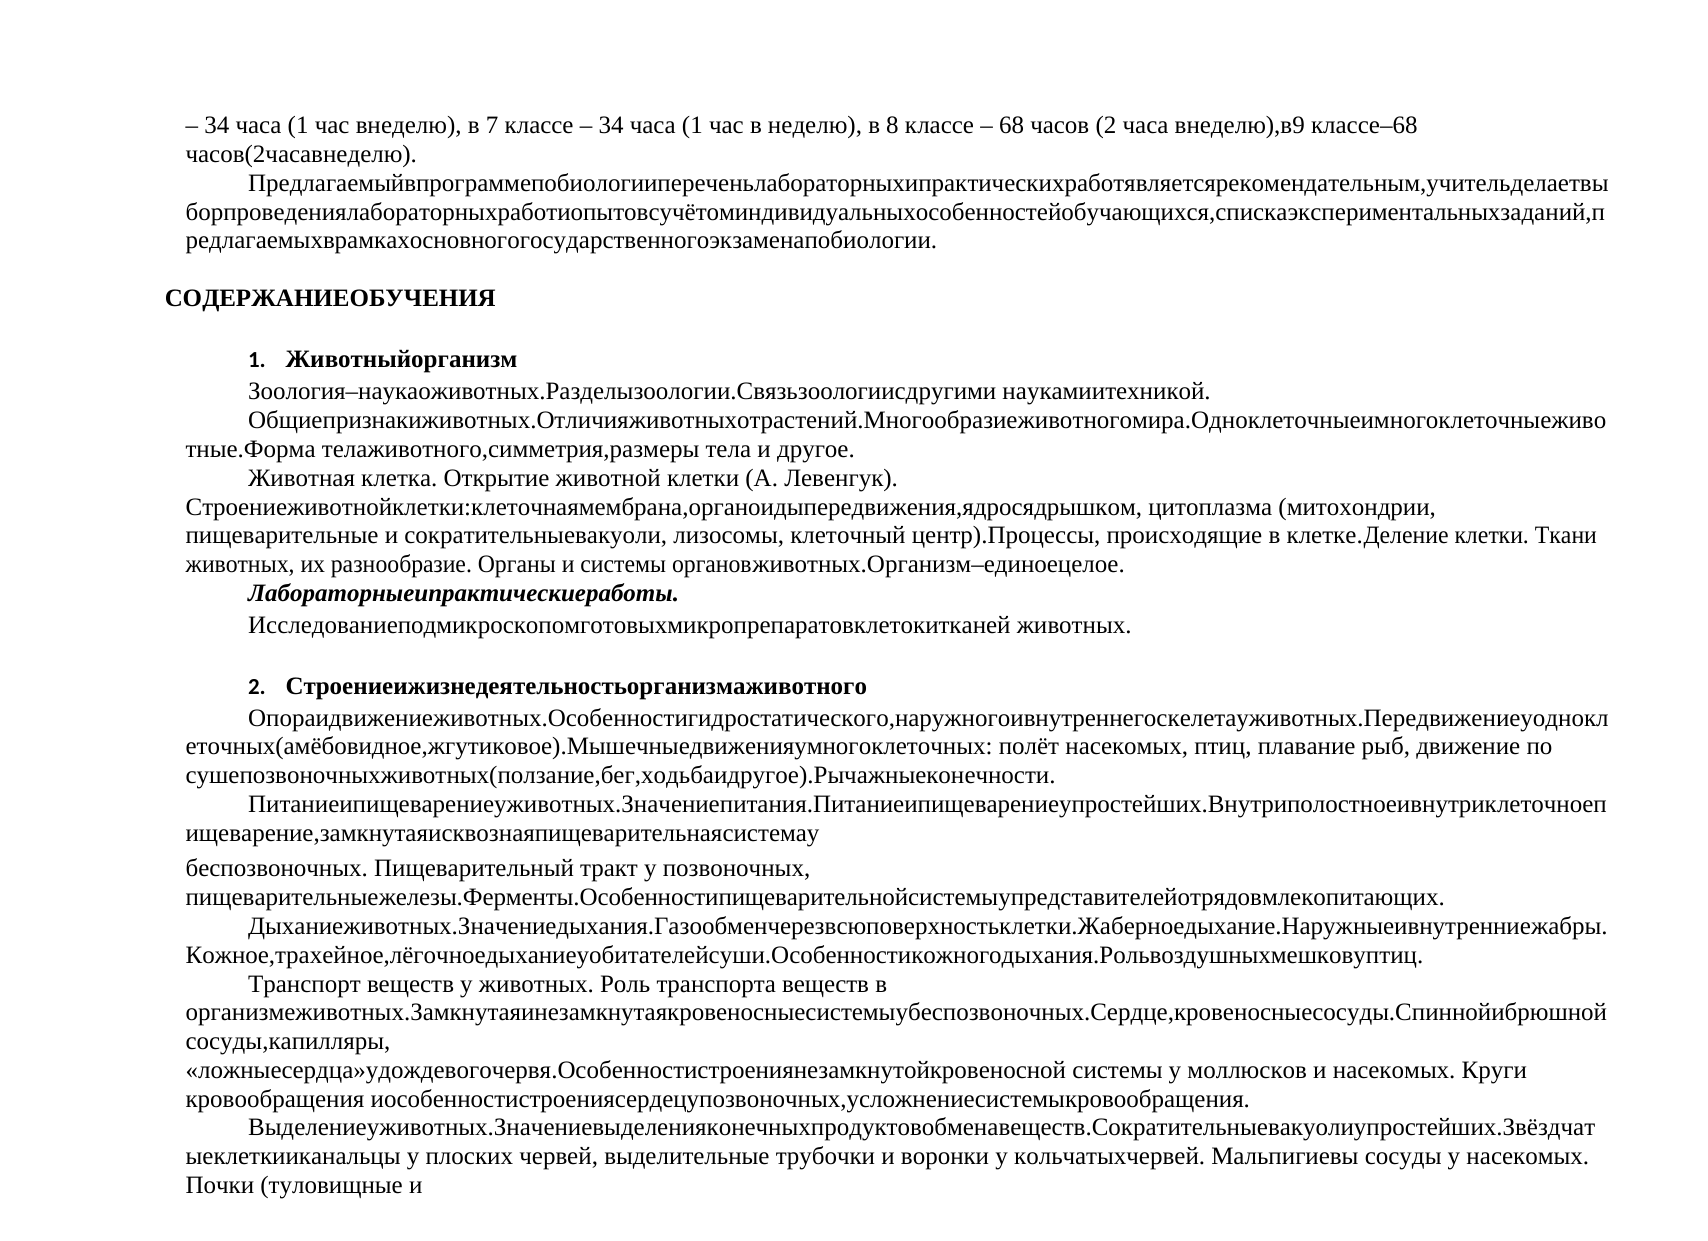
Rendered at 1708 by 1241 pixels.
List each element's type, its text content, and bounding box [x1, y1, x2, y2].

text Животная клетка. Открытие животной клетки (А. Левенгук). Строениеживотнойклетки:клеточнаямембрана,органоидыпередвижения,ядросядрышком, цитоплазма (митохондрии, пищеварительные и сократительныевакуоли, лизосомы, клеточный центр).Процессы, происходящие в клетке.Деление клетки. Ткани животных, их разнообразие. Органы и системы органовживотных.Организм–единоецелое. [185, 463, 1611, 578]
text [185, 110, 1611, 168]
text Опораидвижениеживотных.Особенностигидростатического,наружногоивнутреннегоскелетауживотных.Передвижениеуодноклеточных(амёбовидное,жгутиковое).Мышечныедвиженияумногоклеточных: полёт насекомых, птиц, плавание рыб, движение по сушепозвоночныхживотных(ползание,бег,ходьбаидругое).Рычажныеконечности. [185, 703, 1610, 789]
text Исследованиеподмикроскопомготовыхмикропрепаратовклетокитканей животных. [185, 610, 1609, 639]
text Питаниеипищеварениеуживотных.Значениепитания.Питаниеипищеварениеупростейших.Внутриполостноеивнутриклеточноепищеварение,замкнутаяисквознаяпищеварительнаясистемау [185, 789, 1610, 847]
text Общиепризнакиживотных.Отличияживотныхотрастений.Многообразиеживотногомира.Одноклеточныеимногоклеточныеживотные.Форма телаживотного,симметрия,размеры тела и другое. [185, 405, 1610, 463]
text Дыханиеживотных.Значениедыхания.Газообменчерезвсюповерхностьклетки.Жаберноедыхание.Наружныеивнутренниежабры.Кожное,трахейное,лёгочноедыханиеуобитателейсуши.Особенностикожногодыхания.Рольвоздушныхмешковуптиц. [185, 911, 1610, 969]
text Предлагаемыйвпрограммепобиологиипереченьлабораторныхипрактическихработявляетсярекомендательным,учительделаетвыборпроведениялабораторныхработиопытовсучётоминдивидуальныхособенностейобучающихся,спискаэкспериментальныхзаданий,предлагаемыхврамкахосновногогосударственногоэкзаменапобиологии. [185, 168, 1610, 254]
text «ложныесердца»удождевогочервя.Особенностистроениянезамкнутойкровеносной системы у моллюсков и насекомых. Круги кровообращения иособенностистроениясердецупозвоночных,усложнениесистемыкровообращения. [185, 1055, 1609, 1112]
text беспозвоночных. Пищеварительный тракт у позвоночных, пищеварительныежелезы.Ферменты.Особенностипищеварительнойсистемыупредставителейотрядовмлекопитающих. [185, 853, 1610, 911]
text СОДЕРЖАНИЕОБУЧЕНИЯ [164, 283, 1630, 312]
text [185, 1112, 1610, 1199]
text Зоология–наукаоживотных.Разделызоологии.Связьзоологиисдругими наукамиитехникой. [185, 376, 1609, 405]
text Транспорт веществ у животных. Роль транспорта веществ в организмеживотных.Замкнутаяинезамкнутаякровеносныесистемыубеспозвоночных.Сердце,кровеносныесосуды.Спиннойибрюшнойсосуды,капилляры, [185, 969, 1610, 1055]
list Строениеижизнедеятельностьорганизмаживотного [248, 671, 1630, 700]
text Лабораторныеипрактическиеработы. [248, 578, 1630, 607]
list Животныйорганизм [248, 344, 1630, 373]
